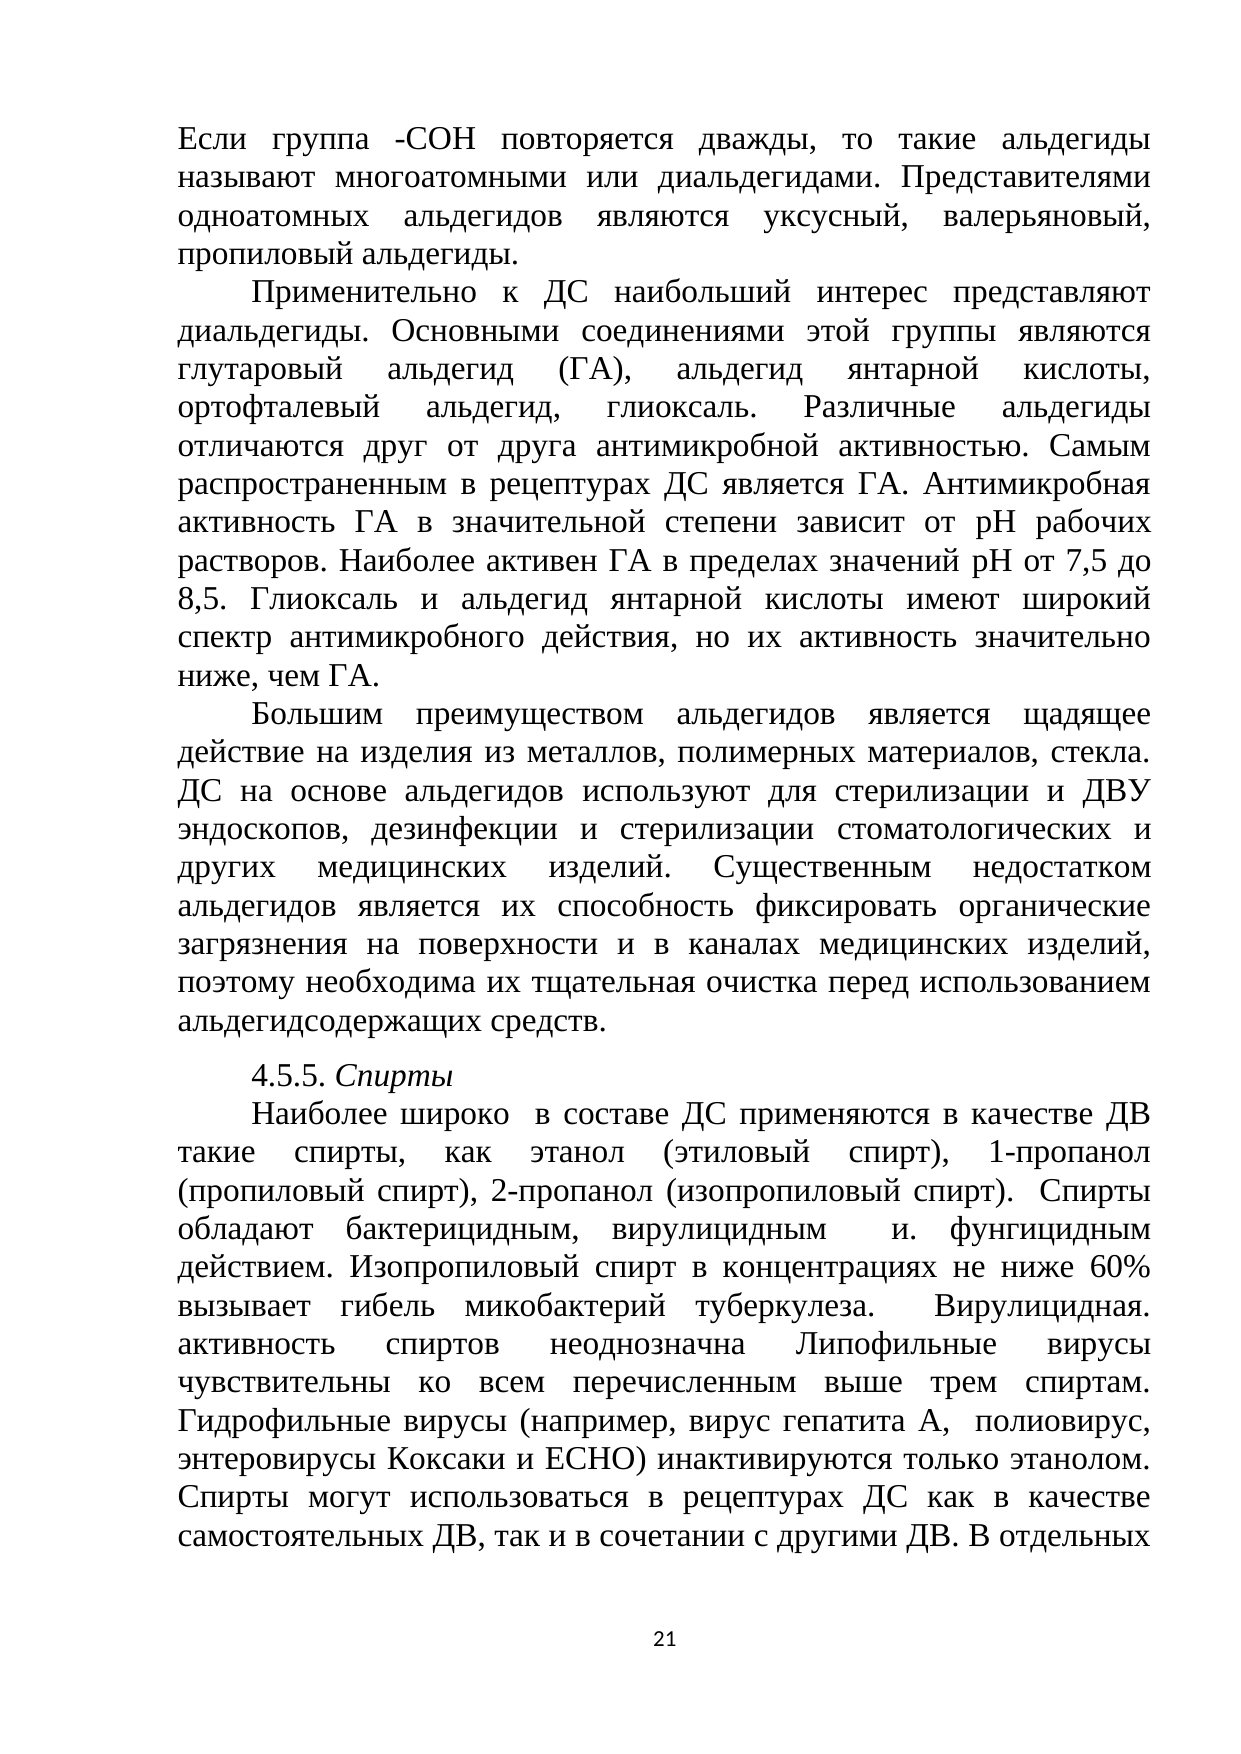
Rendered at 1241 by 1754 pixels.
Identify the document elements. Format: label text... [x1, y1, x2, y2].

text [177, 118, 1152, 271]
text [177, 1093, 1152, 1553]
text Применительно к ДС наибольший интерес представляют диальдегиды. Основными соединениями этой группы являются глутаровый альдегид (ГА), альдегид янтарной кислоты, ортофталевый альдегид, глиоксаль. Различные альдегиды отличаются друг от друга антимикробной активностью. Самым распространенным в рецептурах ДС является ГА. Антимикробная активность ГА в значительной степени зависит от pH рабочих растворов. Наиболее активен ГА в пределах значений pH от 7,5 до 8,5. Глиоксаль и альдегид янтарной кислоты имеют широкий спектр антимикробного действия, но их активность значительно ниже, чем ГА. [177, 271, 1152, 693]
text 4.5.5. Спирты [251, 1055, 1152, 1093]
text Большим преимуществом альдегидов является щадящее действие на изделия из металлов, полимерных материалов, стекла. ДС на основе альдегидов используют для стерилизации и ДВУ эндоскопов, дезинфекции и стерилизации стоматологических и других медицинских изделий. Существенным недостатком альдегидов является их способность фиксировать органические загрязнения на поверхности и в каналах медицинских изделий, поэтому необходима их тщательная очистка перед использованием альдегидсодержащих средств. [177, 693, 1152, 1038]
